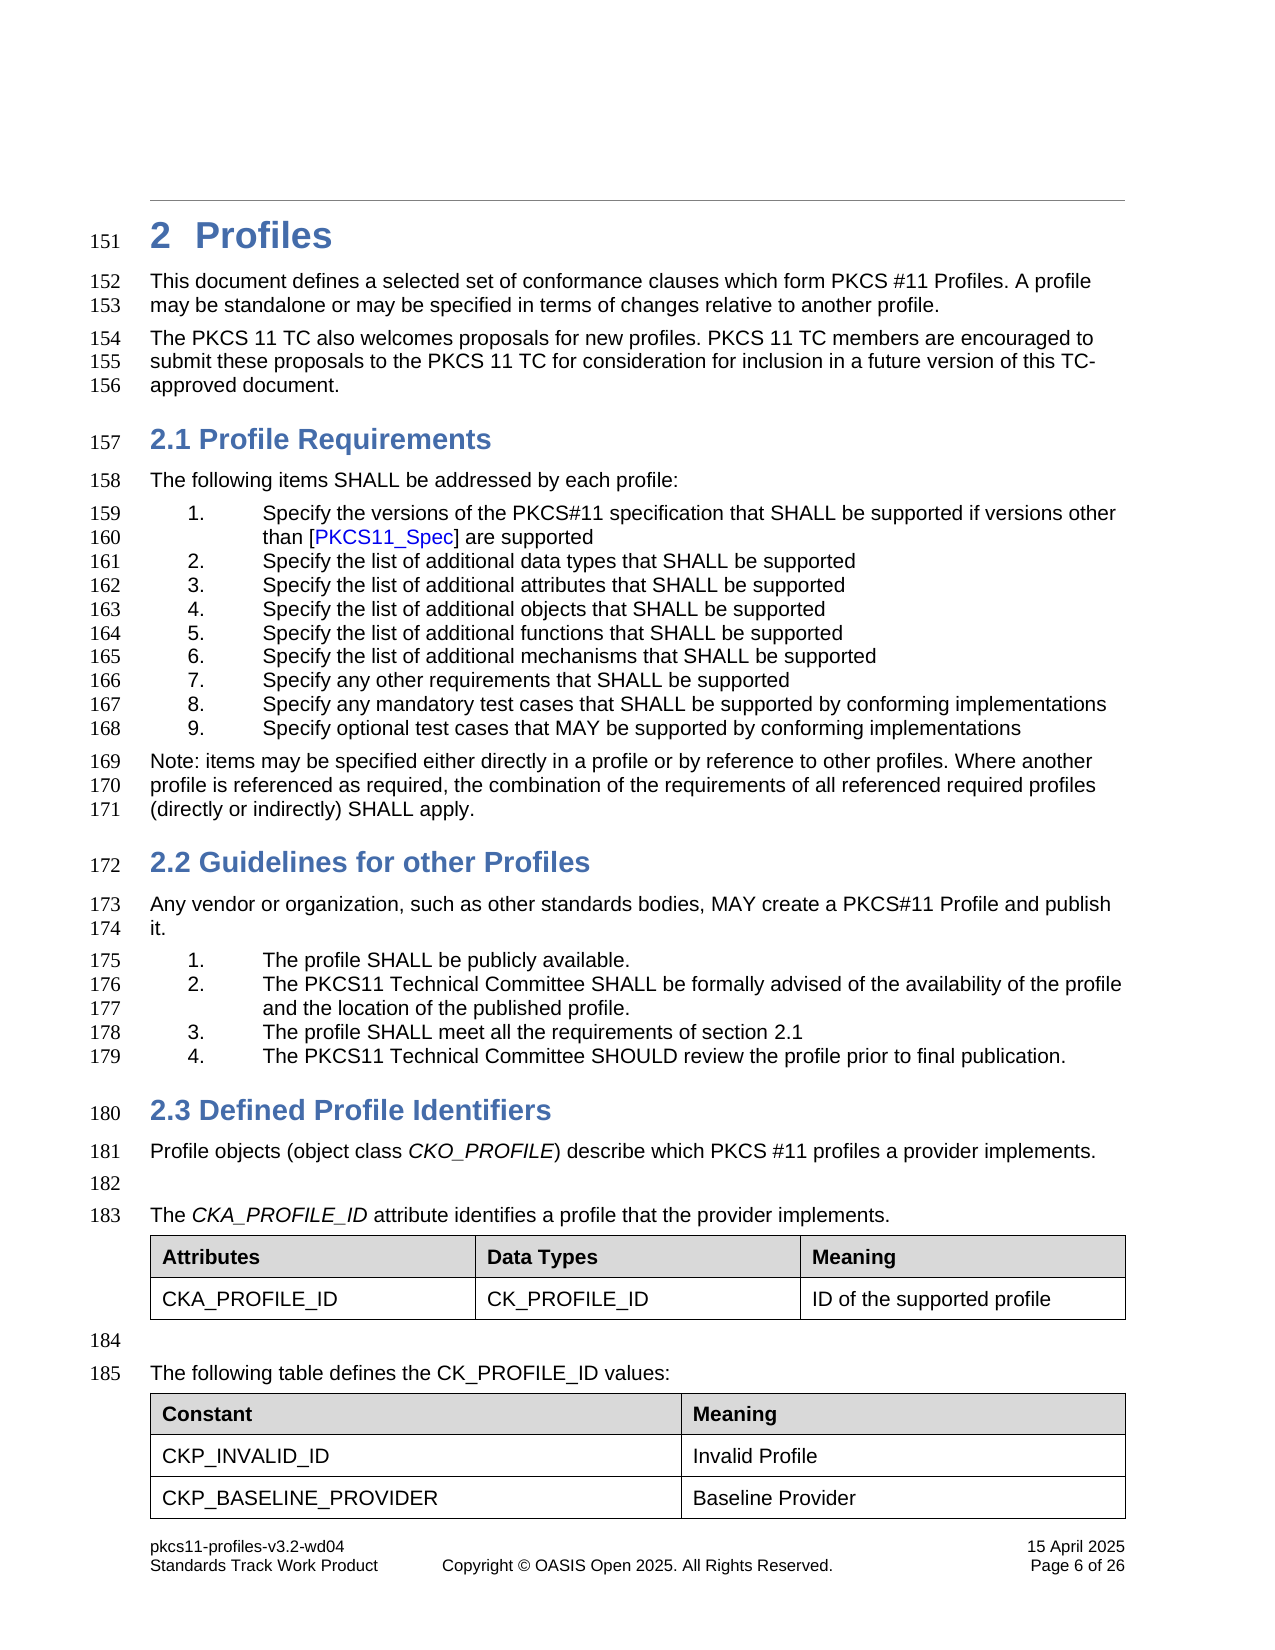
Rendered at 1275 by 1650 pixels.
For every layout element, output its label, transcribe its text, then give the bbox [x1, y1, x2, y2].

table_header Data Types [476, 1236, 800, 1277]
subtitle Guidelines for other Profiles [150, 845, 1125, 879]
list Specify the list of additional data types that SHALL be supported [187, 548, 1125, 572]
table_cell Invalid Profile [682, 1435, 1125, 1476]
subtitle Defined Profile Identifiers [150, 1092, 1125, 1126]
text The PKCS 11 TC also welcomes proposals for new profiles. PKCS 11 TC members are encouraged to submit these proposals to the PKCS 11 TC for consideration for inclusion in a future version of this TC-approved document. [150, 325, 1125, 397]
subtitle Profile Requirements [150, 422, 1125, 456]
table_cell CKP_INVALID_ID [151, 1435, 681, 1476]
list Specify the list of additional attributes that SHALL be supported [187, 572, 1125, 596]
list Specify any mandatory test cases that SHALL be supported by conforming implementations [187, 692, 1125, 716]
text The following items SHALL be addressed by each profile: [150, 468, 1125, 492]
list The PKCS11 Technical Committee SHALL be formally advised of the availability of the profile and the location of the published profile. [187, 972, 1125, 1019]
text The following table defines the CK_PROFILE_ID values: [150, 1360, 1125, 1384]
table_cell Baseline Provider [682, 1477, 1125, 1518]
text Profile objects (object class CKO_PROFILE) describe which PKCS #11 profiles a provider implements. [150, 1138, 1125, 1162]
list Specify optional test cases that MAY be supported by conforming implementations [187, 716, 1125, 740]
table_header Meaning [801, 1236, 1125, 1277]
list The profile SHALL be publicly available. [187, 948, 1125, 972]
text Any vendor or organization, such as other standards bodies, MAY create a PKCS#11 Profile and publish it. [150, 891, 1125, 939]
text The CKA_PROFILE_ID attribute identifies a profile that the provider implements. [150, 1203, 1125, 1227]
subtitle Profiles [150, 201, 1125, 257]
table_header Attributes [151, 1236, 475, 1277]
table_cell CKP_BASELINE_PROVIDER [151, 1477, 681, 1518]
table_cell ID of the supported profile [801, 1278, 1125, 1319]
table_header Constant [151, 1394, 681, 1434]
list Specify the list of additional mechanisms that SHALL be supported [187, 644, 1125, 668]
list The profile SHALL meet all the requirements of section 2.1 [187, 1019, 1125, 1043]
list Specify any other requirements that SHALL be supported [187, 668, 1125, 692]
table_cell CK_PROFILE_ID [476, 1278, 800, 1319]
list Specify the list of additional objects that SHALL be supported [187, 596, 1125, 620]
list Specify the versions of the PKCS#11 specification that SHALL be supported if versions other than [PKCS11_Spec] are supported [187, 501, 1125, 548]
list Specify the list of additional functions that SHALL be supported [187, 620, 1125, 644]
table_cell CKA_PROFILE_ID [151, 1278, 475, 1319]
table_header Meaning [682, 1394, 1125, 1434]
text Note: items may be specified either directly in a profile or by reference to other profiles. Where another profile is referenced as required, the combination of the requirements of all referenced required profiles (directly or indirectly) SHALL apply. [150, 748, 1125, 820]
text This document defines a selected set of conformance clauses which form PKCS #11 Profiles. A profile may be standalone or may be specified in terms of changes relative to another profile. [150, 269, 1125, 317]
list The PKCS11 Technical Committee SHOULD review the profile prior to final publication. [187, 1043, 1125, 1067]
